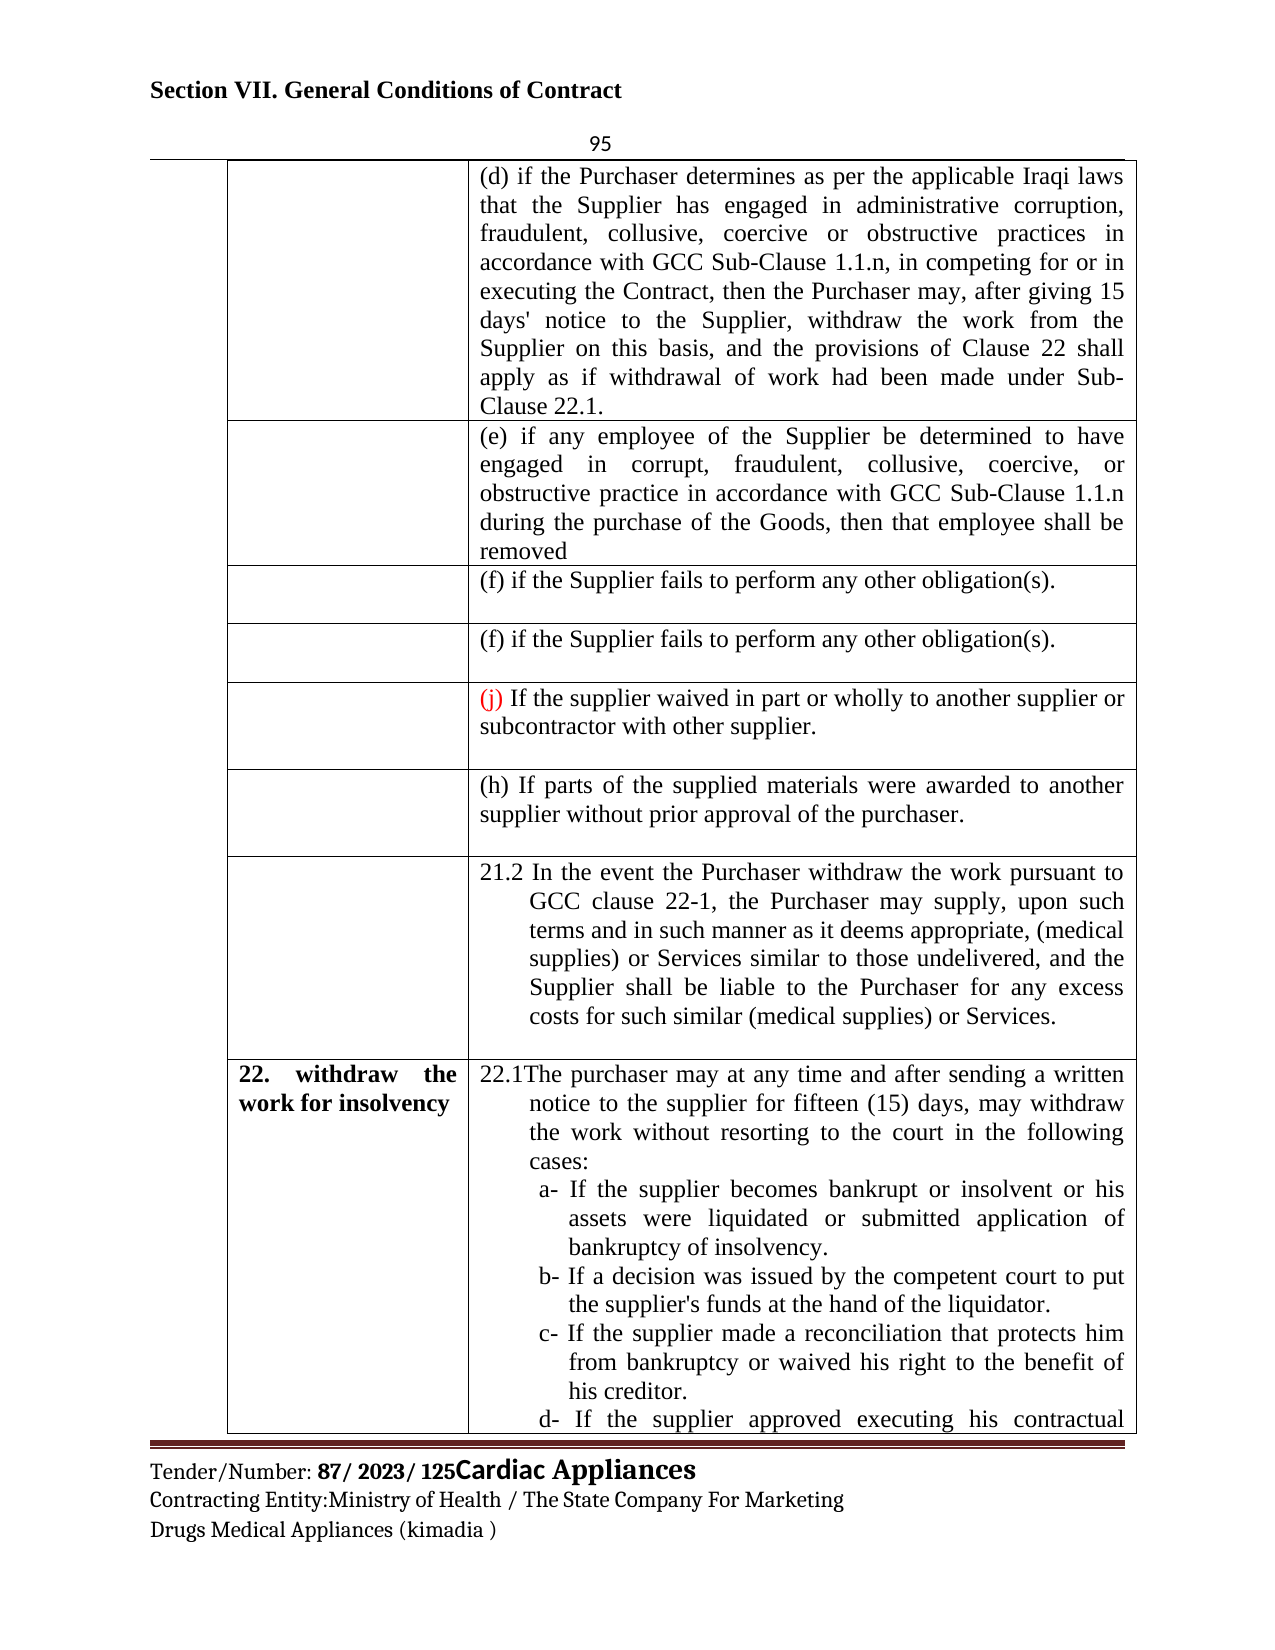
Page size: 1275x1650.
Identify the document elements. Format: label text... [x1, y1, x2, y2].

table_cell [228, 683, 468, 769]
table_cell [469, 1060, 1136, 1433]
table_cell (j) If the supplier waived in part or wholly to another supplier or subcontractor with other supplier. [469, 683, 1136, 769]
table_header (d) if the Purchaser determines as per the applicable Iraqi laws that the Supplier has engaged in administrative corruption, fraudulent, collusive, coercive or obstructive practices in accordance with GCC Sub-Clause 1.1.n, in competing for or in executing the Contract, then the Purchaser may, after giving 15 days' notice to the Supplier, withdraw the work from the Supplier on this basis, and the provisions of Clause 22 shall apply as if withdrawal of work had been made under Sub-Clause 22.1. [469, 161, 1136, 420]
table_cell (f) if the Supplier fails to perform any other obligation(s). [469, 566, 1136, 623]
table_cell [228, 624, 468, 682]
table_cell 21.2 In the event the Purchaser withdraw the work pursuant to GCC clause 22-1, the Purchaser may supply, upon such terms and in such manner as it deems appropriate, (medical supplies) or Services similar to those undelivered, and the Supplier shall be liable to the Purchaser for any excess costs for such similar (medical supplies) or Services. [469, 857, 1136, 1058]
table_cell [228, 421, 468, 564]
table_cell (f) if the Supplier fails to perform any other obligation(s). [469, 624, 1136, 682]
table_cell [228, 857, 468, 1058]
table_cell [228, 770, 468, 856]
table_header [228, 161, 468, 420]
table_cell (h) If parts of the supplied materials were awarded to another supplier without prior approval of the purchaser. [469, 770, 1136, 856]
table_cell [228, 566, 468, 623]
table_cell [228, 1060, 468, 1433]
table_cell (e) if any employee of the Supplier be determined to have engaged in corrupt, fraudulent, collusive, coercive, or obstructive practice in accordance with GCC Sub-Clause 1.1.n during the purchase of the Goods, then that employee shall be removed [469, 421, 1136, 564]
